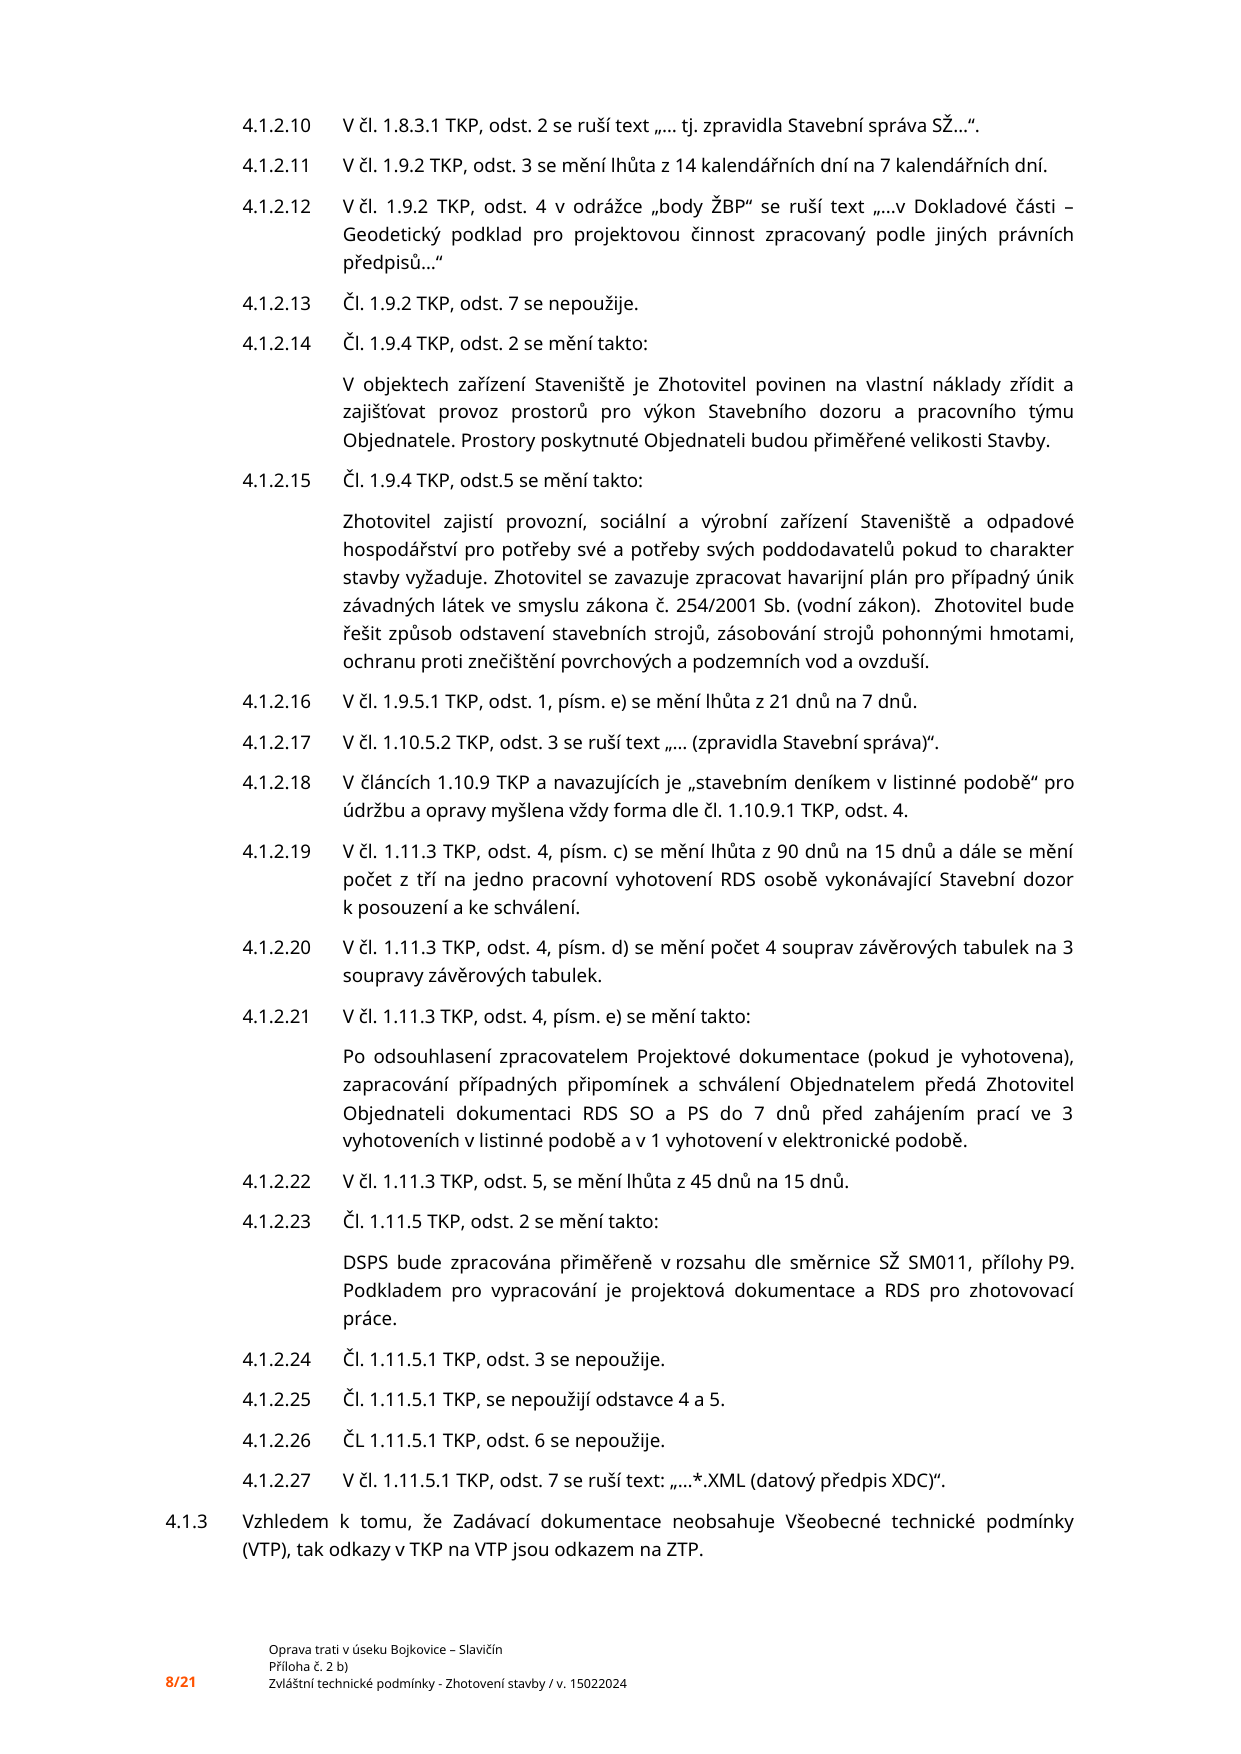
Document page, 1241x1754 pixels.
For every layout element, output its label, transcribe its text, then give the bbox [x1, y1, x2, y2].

list Čl. 1.9.2 TKP, odst. 7 se nepoužije. [242, 290, 1075, 315]
text Zhotovitel zajistí provozní, sociální a výrobní zařízení Staveniště a odpadové hospodářství pro potřeby své a potřeby svých poddodavatelů pokud to charakter stavby vyžaduje. Zhotovitel se zavazuje zpracovat havarijní plán pro případný únik závadných látek ve smyslu zákona č. 254/2001 Sb. (vodní zákon). Zhotovitel bude řešit způsob odstavení stavebních strojů, zásobování strojů pohonnými hmotami, ochranu proti znečištění povrchových a podzemních vod a ovzduší. [343, 508, 1075, 673]
text ČL 1.11.5.1 TKP, odst. 6 se nepoužije. [242, 1427, 1075, 1452]
list V čl. 1.9.2 TKP, odst. 4 v odrážce „body ŽBP“ se ruší text „...v Dokladové části – Geodetický podklad pro projektovou činnost zpracovaný podle jiných právních předpisů…“ [242, 193, 1075, 275]
list V článcích 1.10.9 TKP a navazujících je „stavebním deníkem v listinné podobě“ pro údržbu a opravy myšlena vždy forma dle čl. 1.10.9.1 TKP, odst. 4. [242, 769, 1075, 823]
list V čl. 1.11.3 TKP, odst. 4, písm. d) se mění počet 4 souprav závěrových tabulek na 3 soupravy závěrových tabulek. [242, 935, 1075, 988]
text V čl. 1.11.5.1 TKP, odst. 7 se ruší text: „…*.XML (datový předpis XDC)“. [242, 1467, 1075, 1493]
text Po odsouhlasení zpracovatelem Projektové dokumentace (pokud je vyhotovena), zapracování případných připomínek a schválení Objednatelem předá Zhotovitel Objednateli dokumentaci RDS SO a PS do 7 dnů před zahájením prací ve 3 vyhotoveních v listinné podobě a v 1 vyhotovení v elektronické podobě. [343, 1044, 1075, 1153]
list Čl. 1.9.4 TKP, odst. 2 se mění takto: [242, 330, 1075, 356]
text Čl. 1.11.5.1 TKP, se nepoužijí odstavce 4 a 5. [242, 1386, 1075, 1412]
list V čl. 1.11.3 TKP, odst. 4, písm. e) se mění takto: [242, 1003, 1075, 1029]
list V čl. 1.11.3 TKP, odst. 5, se mění lhůta z 45 dnů na 15 dnů. [242, 1168, 1075, 1194]
text Čl. 1.11.5.1 TKP, odst. 3 se nepoužije. [242, 1346, 1075, 1371]
text V objektech zařízení Staveniště je Zhotovitel povinen na vlastní náklady zřídit a zajišťovat provoz prostorů pro výkon Stavebního dozoru a pracovního týmu Objednatele. Prostory poskytnuté Objednateli budou přiměřené velikosti Stavby. [343, 371, 1075, 452]
list V čl. 1.9.2 TKP, odst. 3 se mění lhůta z 14 kalendářních dní na 7 kalendářních dní. [242, 153, 1075, 178]
list Vzhledem k tomu, že Zadávací dokumentace neobsahuje Všeobecné technické podmínky (VTP), tak odkazy v TKP na VTP jsou odkazem na ZTP. [165, 1508, 1075, 1562]
list V čl. 1.11.3 TKP, odst. 4, písm. c) se mění lhůta z 90 dnů na 15 dnů a dále se mění počet z tří na jedno pracovní vyhotovení RDS osobě vykonávající Stavební dozor k posouzení a ke schválení. [242, 838, 1075, 920]
list V čl. 1.8.3.1 TKP, odst. 2 se ruší text „… tj. zpravidla Stavební správa SŽ…“. [242, 112, 1075, 138]
list DSPS bude zpracována přiměřeně v rozsahu dle směrnice SŽ SM011, přílohy P9. Podkladem pro vypracování je projektová dokumentace a RDS pro zhotovovací práce. [343, 1249, 1075, 1331]
list Čl. 1.11.5 TKP, odst. 2 se mění takto: [242, 1209, 1075, 1234]
list V čl. 1.10.5.2 TKP, odst. 3 se ruší text „… (zpravidla Stavební správa)“. [242, 729, 1075, 754]
list Čl. 1.9.4 TKP, odst.5 se mění takto: [242, 467, 1075, 493]
list V čl. 1.9.5.1 TKP, odst. 1, písm. e) se mění lhůta z 21 dnů na 7 dnů. [242, 688, 1075, 714]
